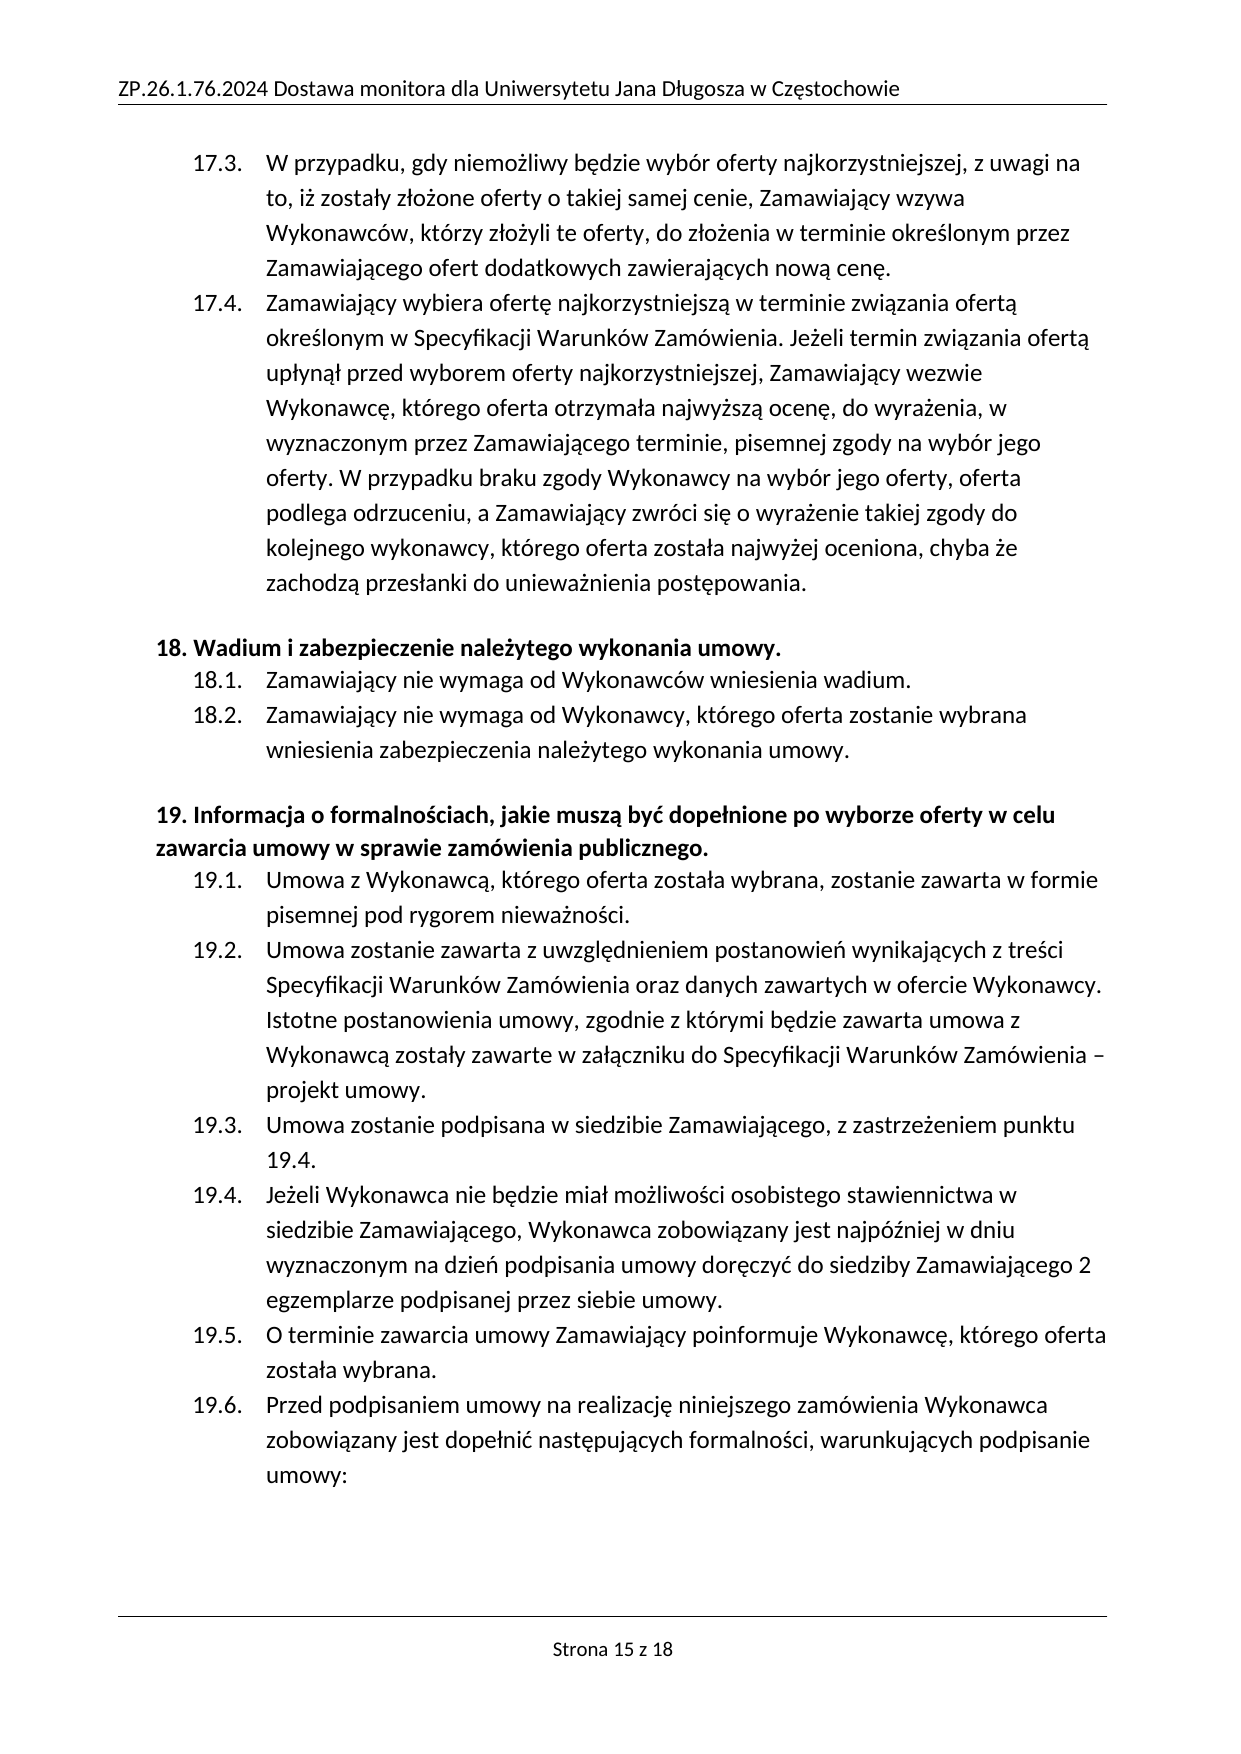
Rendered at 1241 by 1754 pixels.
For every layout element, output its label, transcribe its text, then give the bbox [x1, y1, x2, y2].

subtitle 19. Informacja o formalnościach, jakie muszą być dopełnione po wyborze oferty w celu zawarcia umowy w sprawie zamówienia publicznego. [156, 799, 1107, 862]
list Umowa z Wykonawcą, którego oferta została wybrana, zostanie zawarta w formie pisemnej pod rygorem nieważności. [192, 865, 1107, 930]
list Zamawiający wybiera ofertę najkorzystniejszą w terminie związania ofertą określonym w Specyfikacji Warunków Zamówienia. Jeżeli termin związania ofertą upłynął przed wyborem oferty najkorzystniejszej, Zamawiający wezwie Wykonawcę, którego oferta otrzymała najwyższą ocenę, do wyrażenia, w wyznaczonym przez Zamawiającego terminie, pisemnej zgody na wybór jego oferty. W przypadku braku zgody Wykonawcy na wybór jego oferty, oferta podlega odrzuceniu, a Zamawiający zwróci się o wyrażenie takiej zgody do kolejnego wykonawcy, którego oferta została najwyżej oceniona, chyba że zachodzą przesłanki do unieważnienia postępowania. [192, 288, 1107, 598]
list Zamawiający nie wymaga od Wykonawcy, którego oferta zostanie wybrana wniesienia zabezpieczenia należytego wykonania umowy. [192, 700, 1107, 765]
list Przed podpisaniem umowy na realizację niniejszego zamówienia Wykonawca zobowiązany jest dopełnić następujących formalności, warunkujących podpisanie umowy: [192, 1390, 1107, 1490]
list O terminie zawarcia umowy Zamawiający poinformuje Wykonawcę, którego oferta została wybrana. [192, 1320, 1107, 1385]
subtitle 18. Wadium i zabezpieczenie należytego wykonania umowy. [156, 632, 1107, 662]
list W przypadku, gdy niemożliwy będzie wybór oferty najkorzystniejszej, z uwagi na to, iż zostały złożone oferty o takiej samej cenie, Zamawiający wzywa Wykonawców, którzy złożyli te oferty, do złożenia w terminie określonym przez Zamawiającego ofert dodatkowych zawierających nową cenę. [192, 148, 1107, 283]
list Umowa zostanie zawarta z uwzględnieniem postanowień wynikających z treści Specyfikacji Warunków Zamówienia oraz danych zawartych w ofercie Wykonawcy. Istotne postanowienia umowy, zgodnie z którymi będzie zawarta umowa z Wykonawcą zostały zawarte w załączniku do Specyfikacji Warunków Zamówienia – projekt umowy. [192, 935, 1107, 1105]
list Zamawiający nie wymaga od Wykonawców wniesienia wadium. [192, 665, 1107, 695]
list Jeżeli Wykonawca nie będzie miał możliwości osobistego stawiennictwa w siedzibie Zamawiającego, Wykonawca zobowiązany jest najpóźniej w dniu wyznaczonym na dzień podpisania umowy doręczyć do siedziby Zamawiającego 2 egzemplarze podpisanej przez siebie umowy. [192, 1180, 1107, 1315]
list Umowa zostanie podpisana w siedzibie Zamawiającego, z zastrzeżeniem punktu 19.4. [192, 1110, 1107, 1175]
